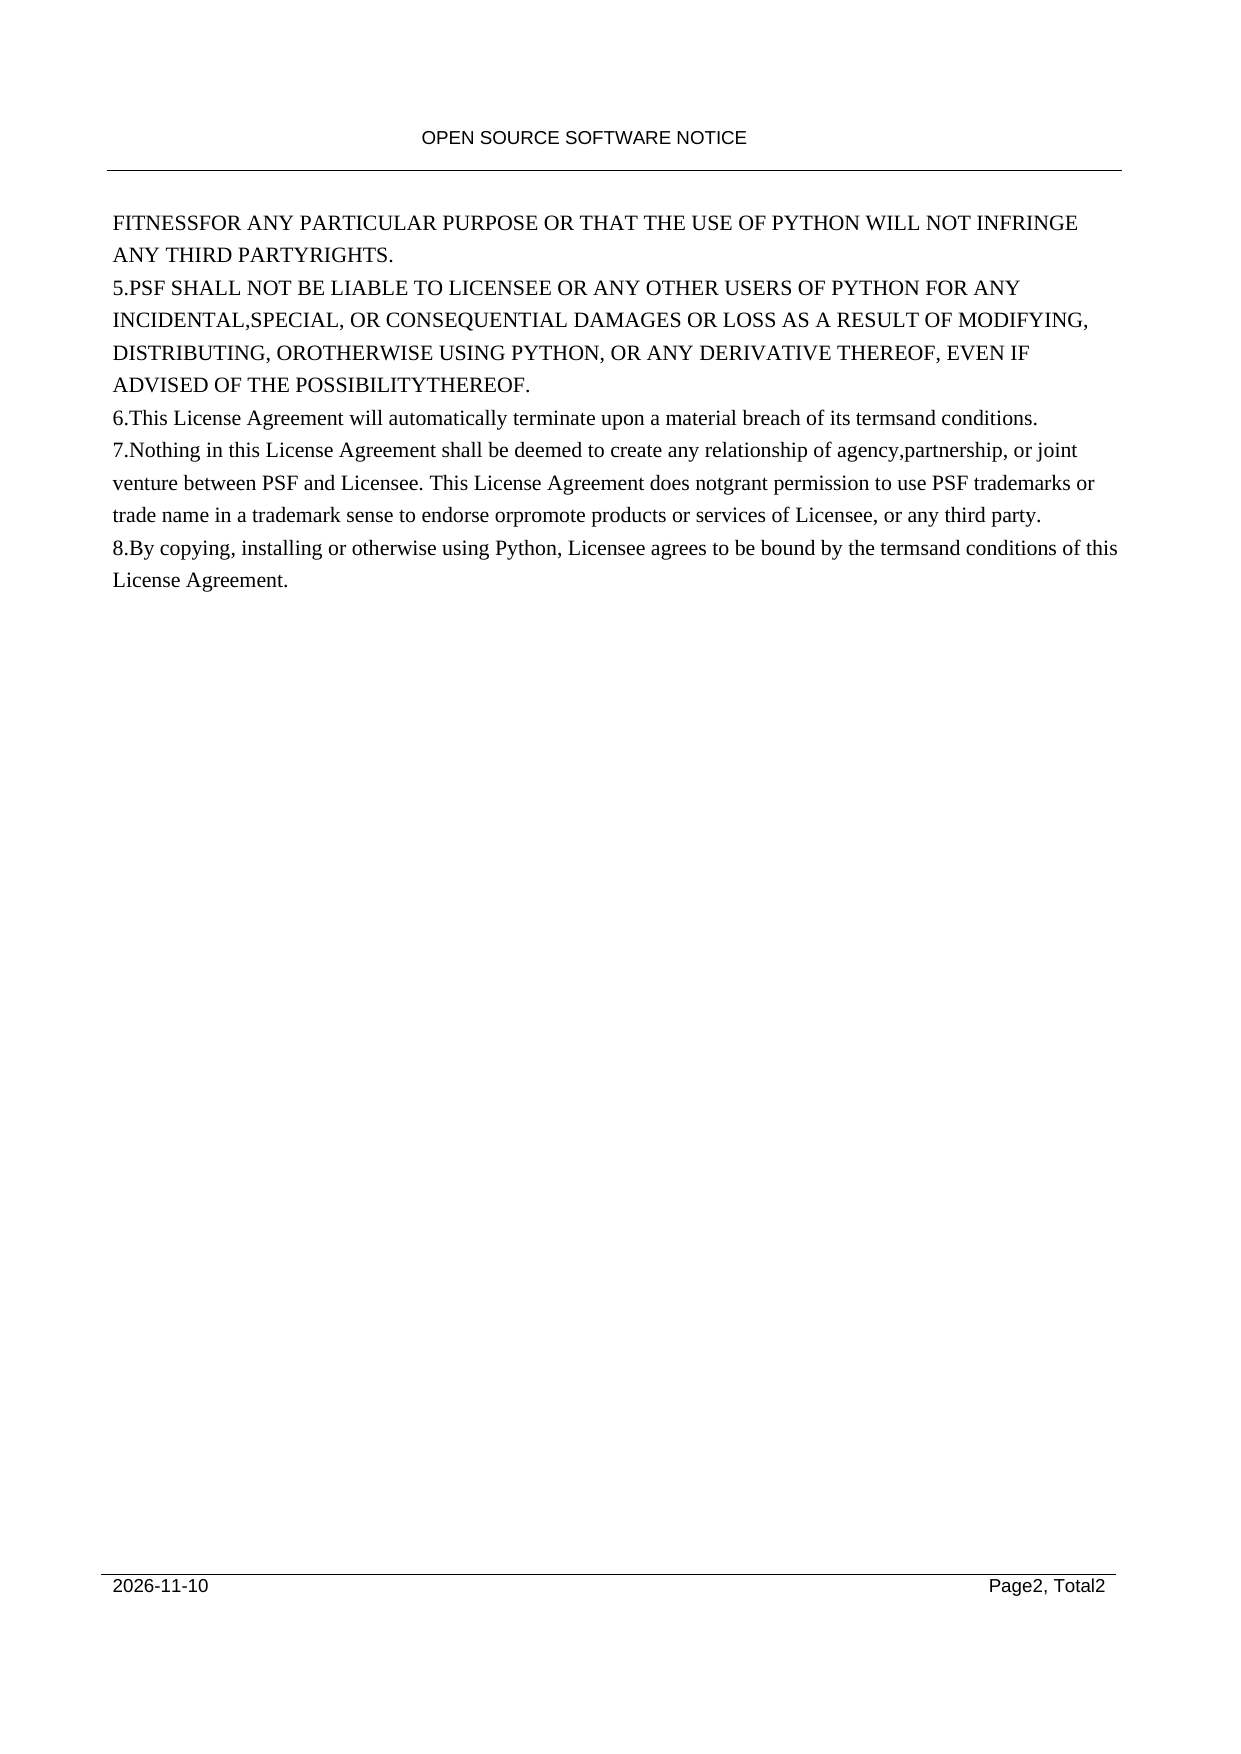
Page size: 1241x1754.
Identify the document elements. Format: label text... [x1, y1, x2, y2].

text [112, 206, 1128, 271]
text 5.PSF SHALL NOT BE LIABLE TO LICENSEE OR ANY OTHER USERS OF PYTHON FOR ANY INCIDENTAL,SPECIAL, OR CONSEQUENTIAL DAMAGES OR LOSS AS A RESULT OF MODIFYING, DISTRIBUTING, OROTHERWISE USING PYTHON, OR ANY DERIVATIVE THEREOF, EVEN IF ADVISED OF THE POSSIBILITYTHEREOF. [112, 271, 1128, 401]
text 6.This License Agreement will automatically terminate upon a material breach of its termsand conditions. [112, 401, 1128, 434]
text 8.By copying, installing or otherwise using Python, Licensee agrees to be bound by the termsand conditions of this License Agreement. [112, 531, 1128, 596]
text 7.Nothing in this License Agreement shall be deemed to create any relationship of agency,partnership, or joint venture between PSF and Licensee. This License Agreement does notgrant permission to use PSF trademarks or trade name in a trademark sense to endorse orpromote products or services of Licensee, or any third party. [112, 434, 1128, 531]
